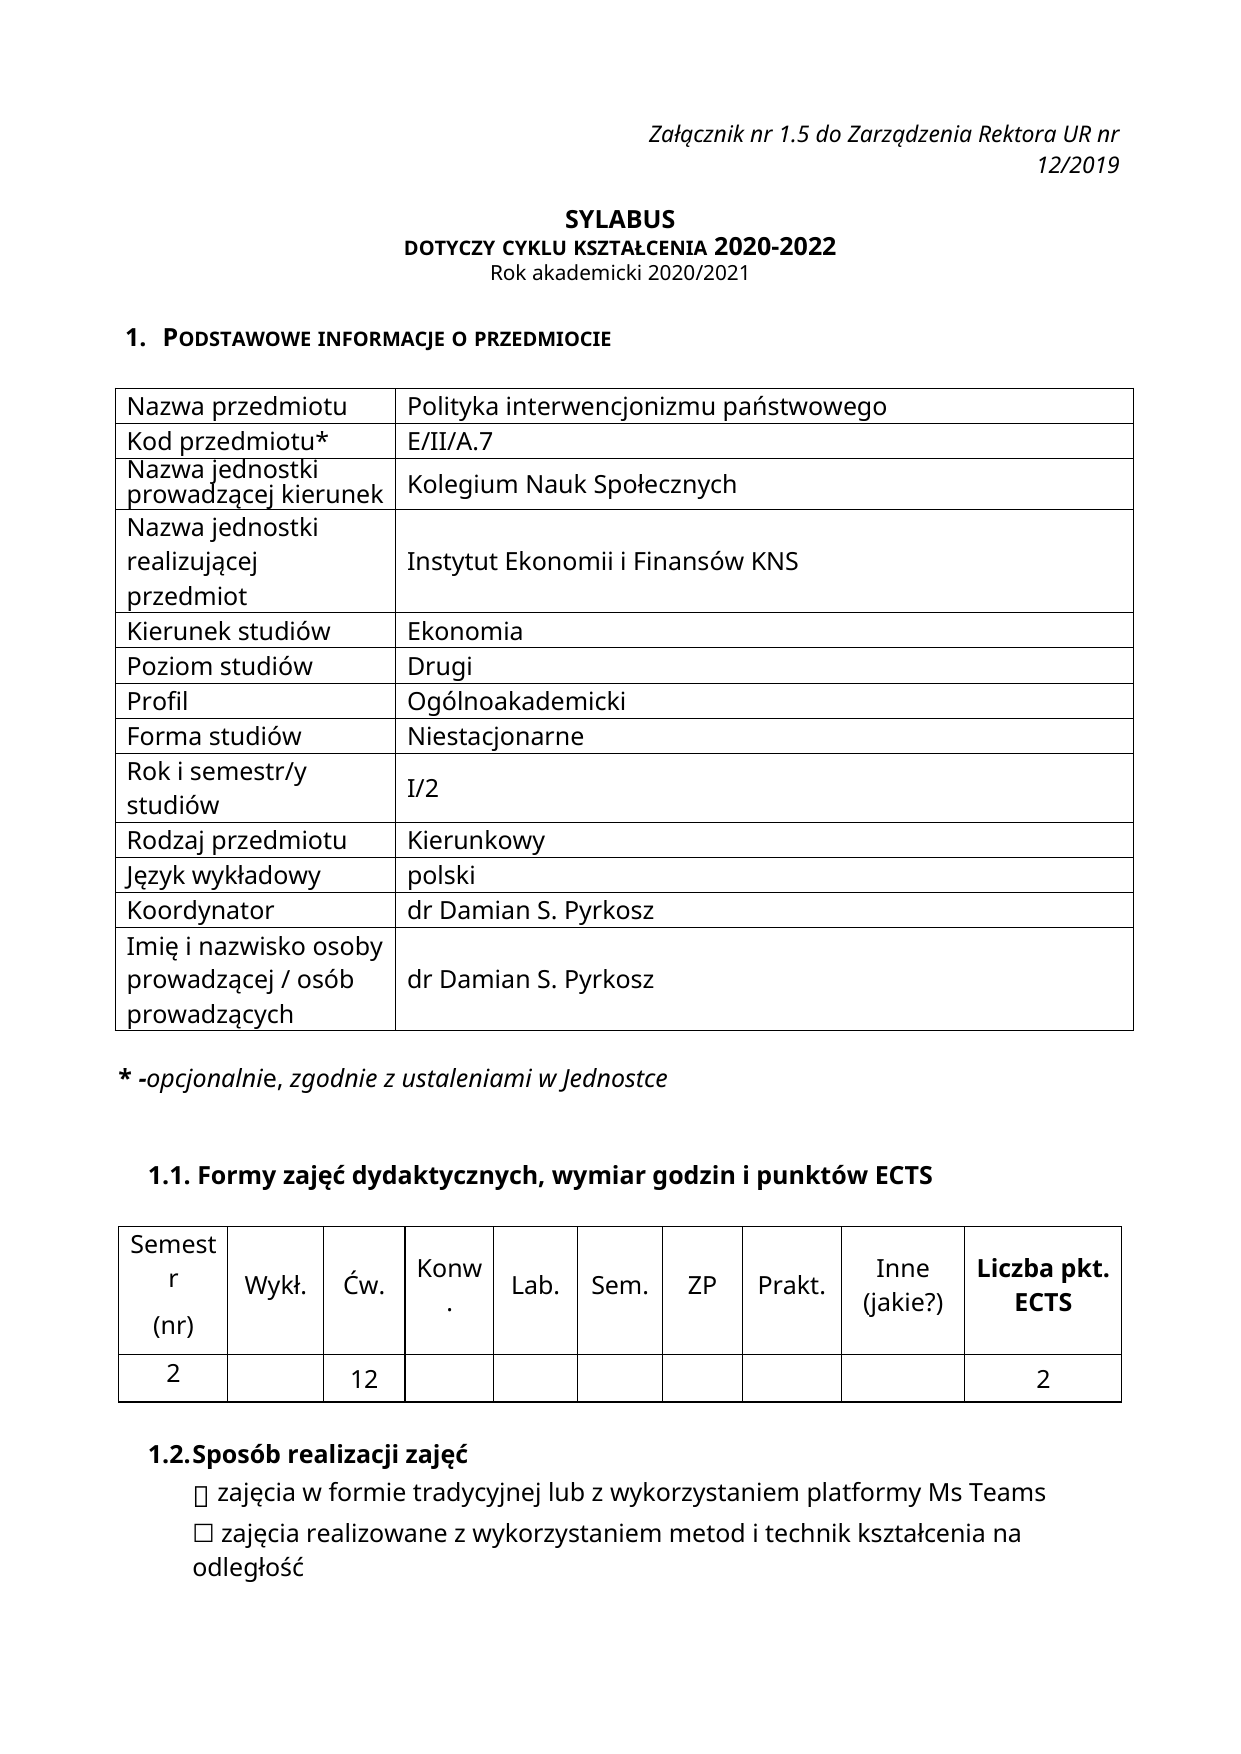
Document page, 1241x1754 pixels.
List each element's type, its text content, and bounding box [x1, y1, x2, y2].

table_cell Nazwa jednostki realizującej przedmiot [116, 510, 395, 612]
table_cell polski [396, 858, 1133, 892]
text Załącznik nr 1.5 do Zarządzenia Rektora UR nr 12/2019 [118, 118, 1122, 181]
table_cell Profil [116, 684, 395, 717]
table_header Wykł. [228, 1227, 323, 1354]
table_cell 2 [965, 1355, 1121, 1401]
table_cell [228, 1355, 323, 1401]
table_cell Kolegium Nauk Społecznych [396, 459, 1133, 509]
table_header Konw. [406, 1227, 493, 1354]
table_cell [406, 1355, 493, 1401]
table_cell Niestacjonarne [396, 719, 1133, 753]
table_cell Kierunkowy [396, 823, 1133, 857]
table_cell I/2 [396, 754, 1133, 822]
text * -opcjonalnie, zgodnie z ustaleniami w Jednostce [118, 1061, 1122, 1094]
table_cell Instytut Ekonomii i Finansów KNS [396, 510, 1133, 612]
table_header Inne (jakie?) [842, 1227, 964, 1354]
table_cell dr Damian S. Pyrkosz [396, 928, 1133, 1030]
table_cell Drugi [396, 648, 1133, 682]
table_cell E/II/A.7 [396, 424, 1133, 458]
table_header Liczba pkt. ECTS [965, 1227, 1121, 1354]
table_cell Ekonomia [396, 613, 1133, 647]
table_cell Rok i semestr/y studiów [116, 754, 395, 822]
table_cell [494, 1355, 577, 1401]
table_cell [663, 1355, 742, 1401]
table_cell Ogólnoakademicki [396, 684, 1133, 717]
table_header Lab. [494, 1227, 577, 1354]
table_cell Poziom studiów [116, 648, 395, 682]
table_header Polityka interwencjonizmu państwowego [396, 389, 1133, 423]
table_cell Koordynator [116, 893, 395, 927]
table_cell Kierunek studiów [116, 613, 395, 647]
table_cell [743, 1355, 841, 1401]
table_cell Forma studiów [116, 719, 395, 753]
table_cell Kod przedmiotu* [116, 424, 395, 458]
table_cell Imię i nazwisko osoby prowadzącej / osób prowadzących [116, 928, 395, 1030]
table_cell Rodzaj przedmiotu [116, 823, 395, 857]
text ☐ zajęcia realizowane z wykorzystaniem metod i technik kształcenia na odległość [192, 1516, 1122, 1584]
table_cell 12 [324, 1355, 404, 1401]
table_cell dr Damian S. Pyrkosz [396, 893, 1133, 927]
text 1.2. Sposób realizacji zajęć [148, 1436, 1122, 1471]
table_header Sem. [578, 1227, 662, 1354]
text  zajęcia w formie tradycyjnej lub z wykorzystaniem platformy Ms Teams [192, 1471, 1122, 1516]
text SYLABUS [118, 201, 1122, 236]
table_header Semestr (nr) [119, 1227, 227, 1354]
table_header Ćw. [324, 1227, 404, 1354]
table_header ZP [663, 1227, 742, 1354]
table_cell Nazwa jednostki prowadzącej kierunek [116, 459, 395, 509]
table_cell [578, 1355, 662, 1401]
text 1.1. Formy zajęć dydaktycznych, wymiar godzin i punktów ECTS [148, 1158, 1122, 1192]
table_cell 2 [119, 1355, 227, 1401]
text dotyczy cyklu kształcenia 2020-2022 [118, 236, 1122, 261]
text Rok akademicki 2020/2021 [118, 261, 1122, 286]
table_header Prakt. [743, 1227, 841, 1354]
table_header Nazwa przedmiotu [116, 389, 395, 423]
list Podstawowe informacje o przedmiocie [125, 319, 1122, 354]
table_cell Język wykładowy [116, 858, 395, 892]
table_cell [842, 1355, 964, 1401]
